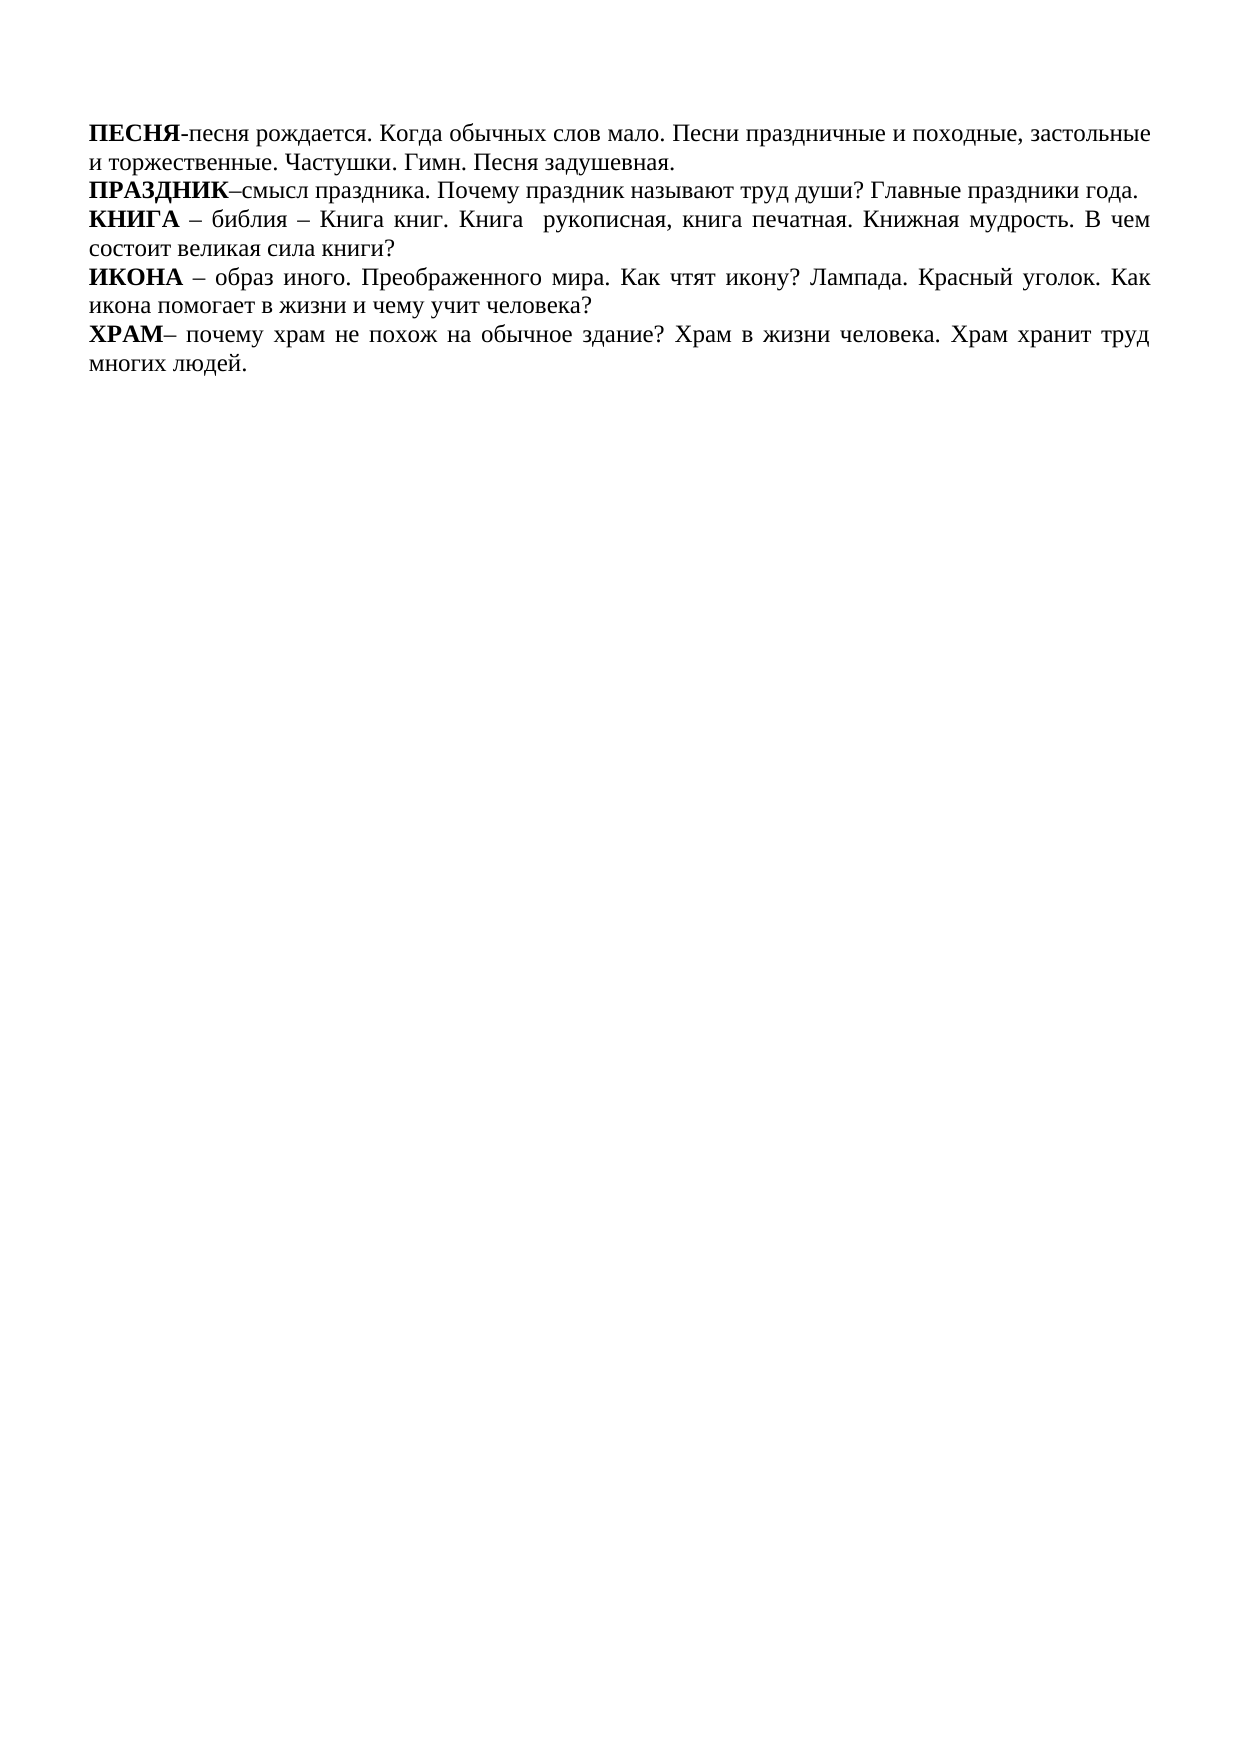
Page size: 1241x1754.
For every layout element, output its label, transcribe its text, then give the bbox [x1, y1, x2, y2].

text ПРАЗДНИК–смысл праздника. Почему праздник называют труд души? Главные праздники года. [89, 176, 1152, 204]
text КНИГА – библия – Книга книг. Книга рукописная, книга печатная. Книжная мудрость. В чем состоит великая сила книги? [89, 204, 1152, 262]
text ХРАМ– почему храм не похож на обычное здание? Храм в жизни человека. Храм хранит труд многих людей. [89, 319, 1152, 377]
text ИКОНА – образ иного. Преображенного мира. Как чтят икону? Лампада. Красный уголок. Как икона помогает в жизни и чему учит человека? [89, 262, 1152, 319]
text ПЕСНЯ-песня рождается. Когда обычных слов мало. Песни праздничные и походные, застольные и торжественные. Частушки. Гимн. Песня задушевная. [89, 118, 1152, 176]
